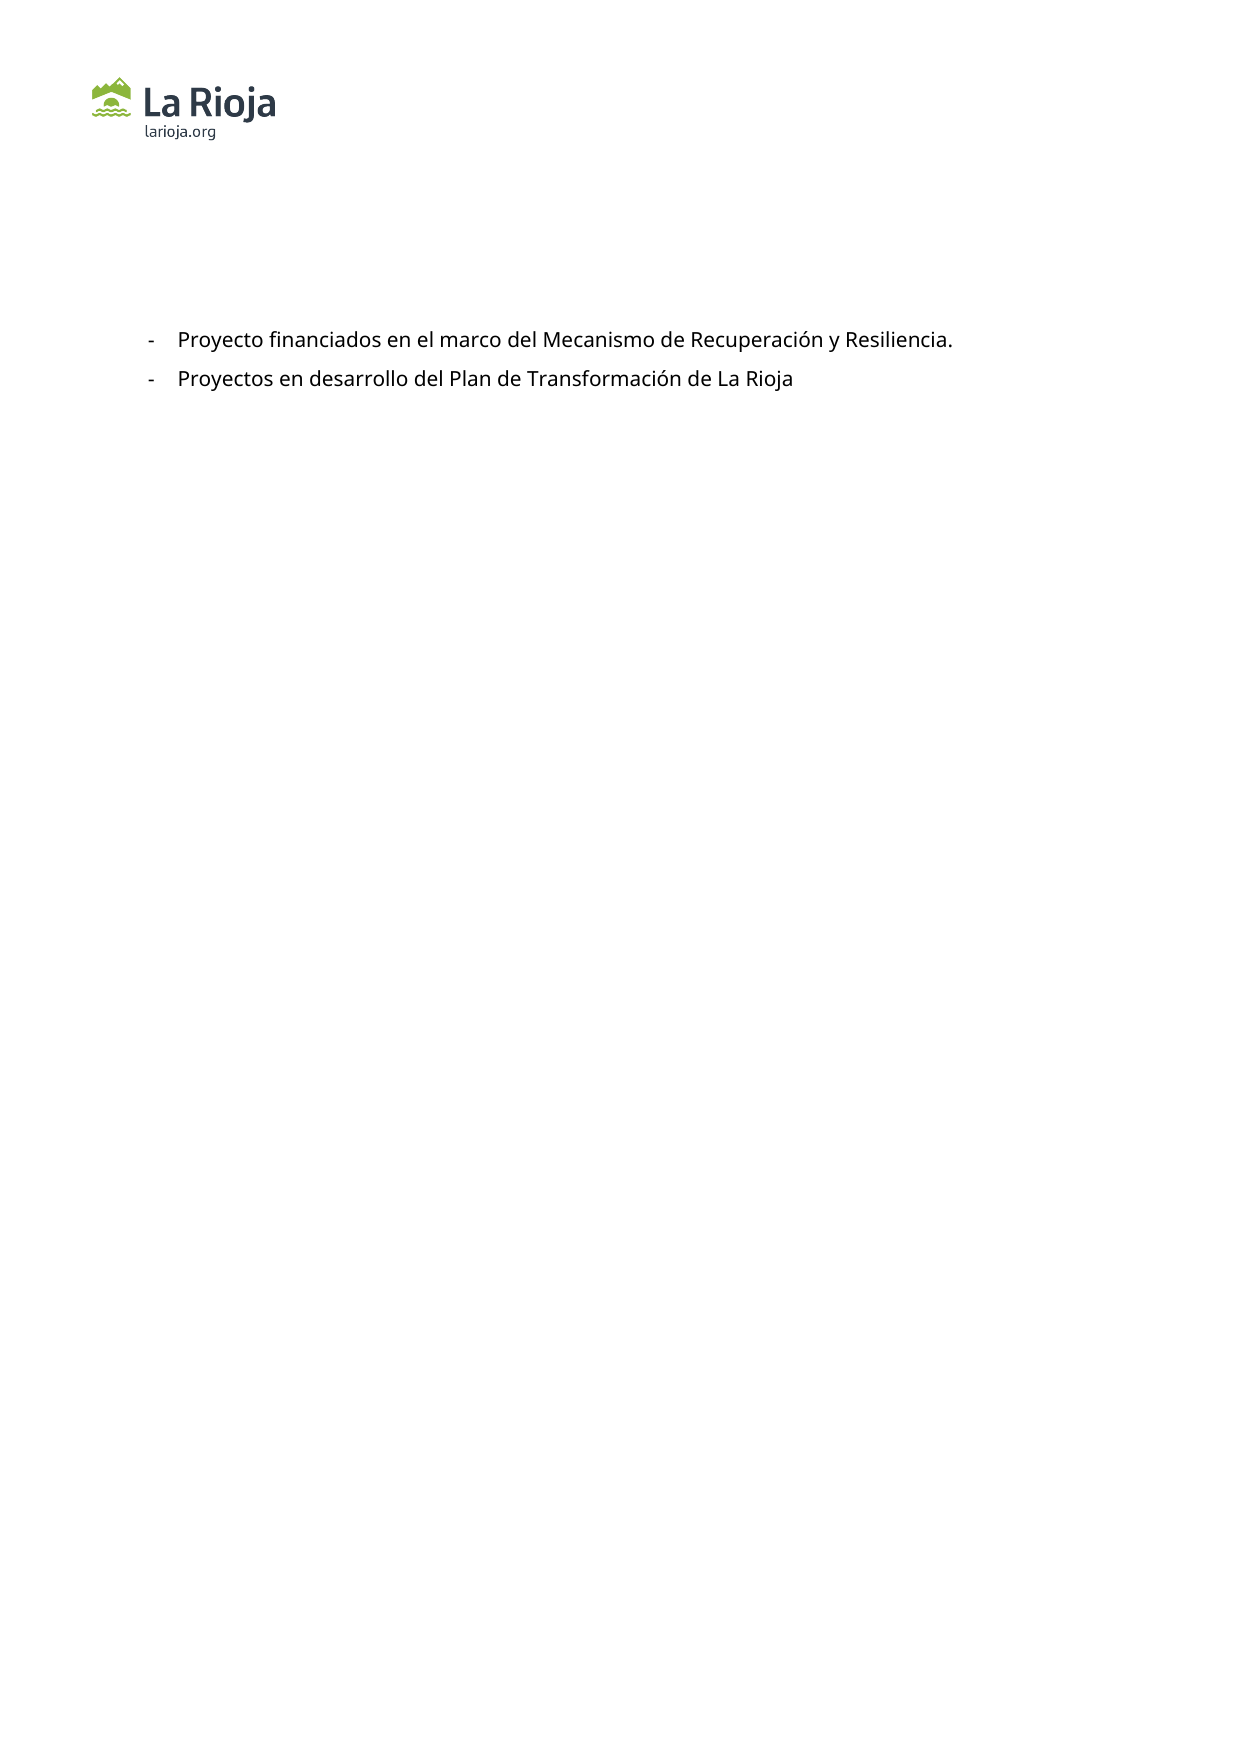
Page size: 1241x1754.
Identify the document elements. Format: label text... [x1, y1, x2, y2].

list Proyecto financiados en el marco del Mecanismo de Recuperación y Resiliencia. [148, 325, 1122, 353]
list Proyectos en desarrollo del Plan de Transformación de La Rioja [148, 364, 1122, 392]
picture [0, 0, 1241, 236]
